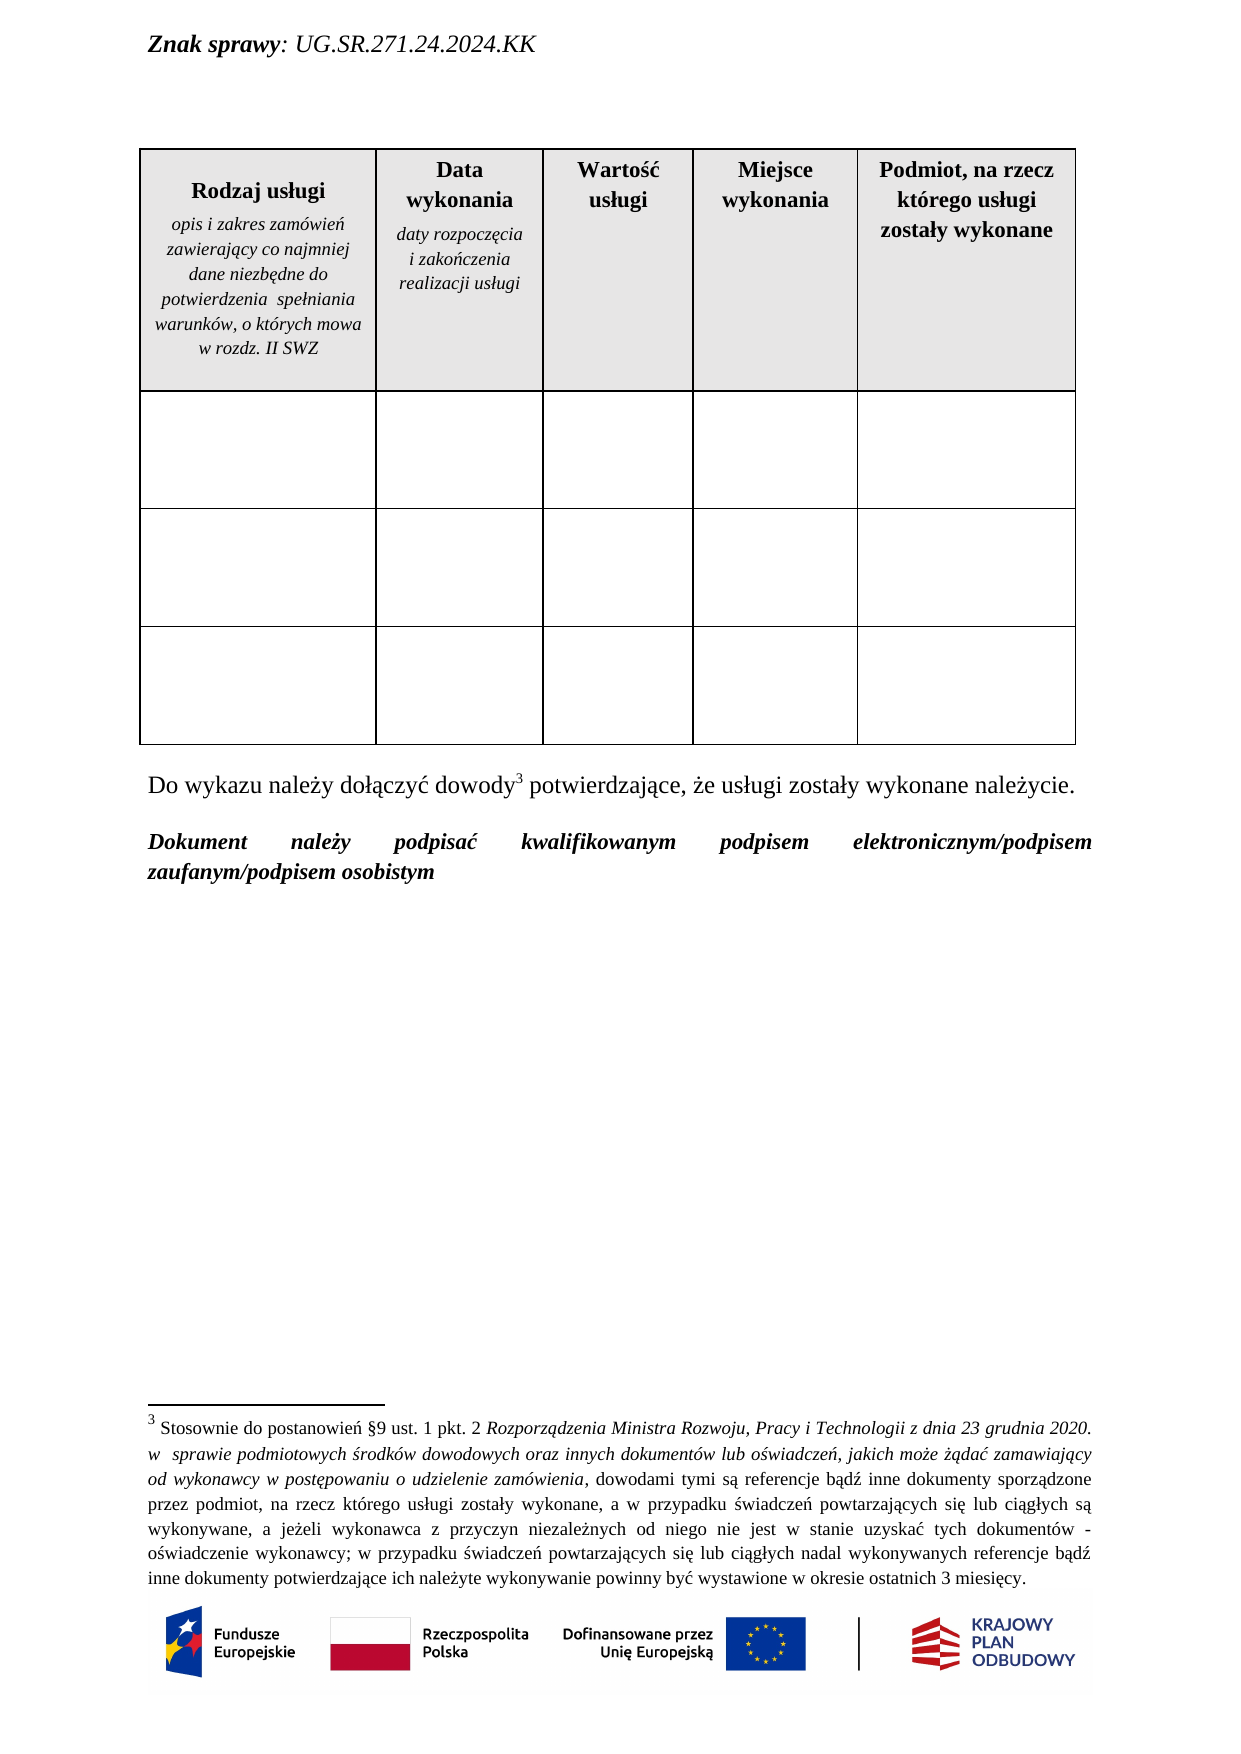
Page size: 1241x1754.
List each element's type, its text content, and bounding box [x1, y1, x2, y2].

table_cell [858, 627, 1075, 744]
table_cell [141, 627, 375, 744]
table_cell [694, 509, 857, 626]
table_cell [377, 392, 542, 508]
table_header Data wykonania daty rozpoczęcia i zakończenia realizacji usługi [377, 150, 542, 390]
picture [147, 1588, 1093, 1695]
table_cell [141, 509, 375, 626]
table_cell [694, 627, 857, 744]
text Do wykazu należy dołączyć dowody potwierdzające, że usługi zostały wykonane należycie. [148, 770, 1093, 799]
table_cell [694, 392, 857, 508]
table_cell [544, 627, 692, 744]
table_header Wartość usługi [544, 150, 692, 390]
table_cell [544, 509, 692, 626]
table_cell [858, 392, 1075, 508]
table_cell [377, 627, 542, 744]
table_cell [858, 509, 1075, 626]
table_header Miejsce wykonania [694, 150, 857, 390]
table_cell [544, 392, 692, 508]
table_header Rodzaj usługi opis i zakres zamówień zawierający co najmniej dane niezbędne do potwierdzenia spełniania warunków, o których mowa w rozdz. II SWZ [141, 150, 375, 390]
table_cell [377, 509, 542, 626]
text Dokument należy podpisać kwalifikowanym podpisem elektronicznym/podpisem zaufanym/podpisem osobistym [148, 828, 1093, 885]
table_header Podmiot, na rzecz którego usługi zostały wykonane [858, 150, 1075, 390]
table_cell [141, 392, 375, 508]
